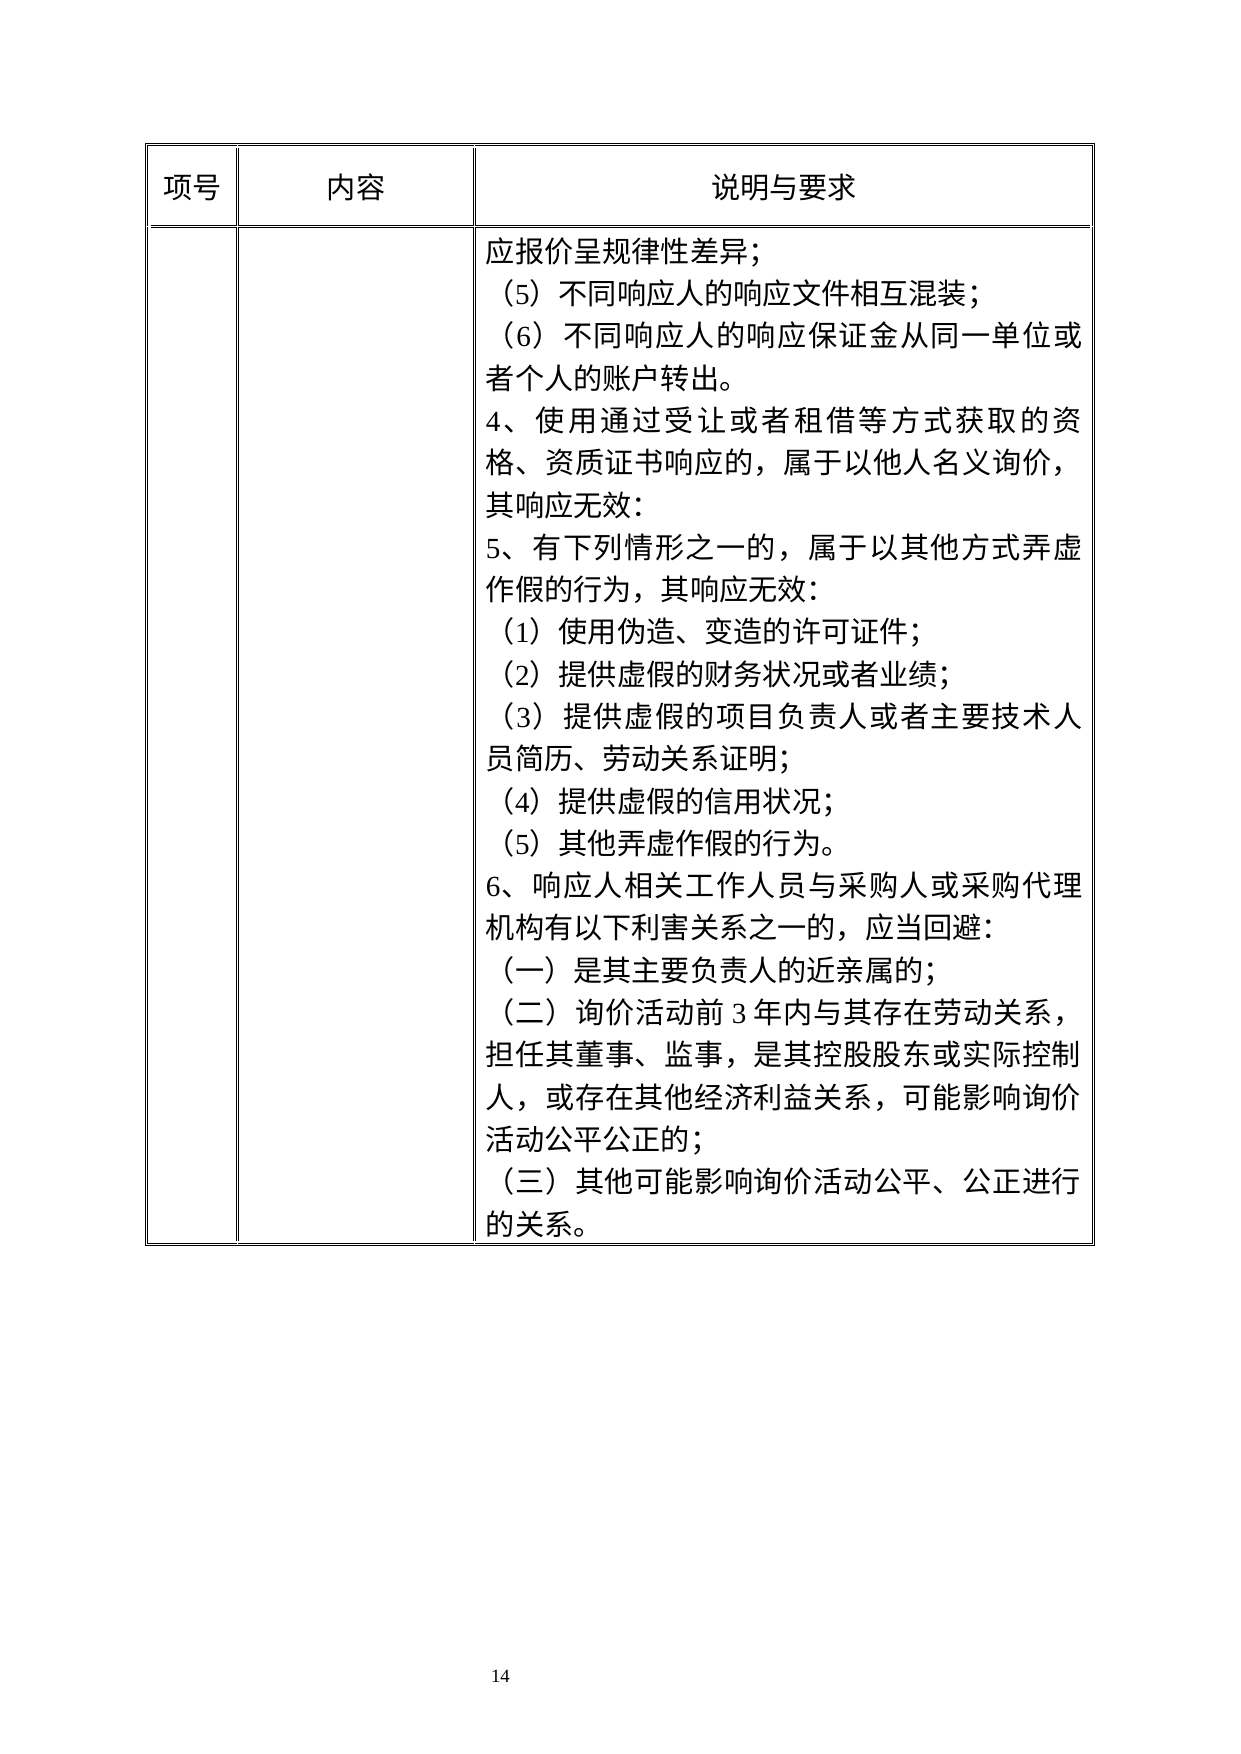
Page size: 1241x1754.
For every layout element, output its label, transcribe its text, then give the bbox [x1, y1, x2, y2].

table_header 说明与要求 [474, 146, 1092, 225]
table_cell [147, 225, 237, 1243]
table_header 内容 [237, 146, 474, 225]
table_cell 响应人不得存在的情形 [237, 228, 474, 1243]
table_header 项号 [148, 146, 237, 225]
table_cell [474, 225, 1093, 1243]
